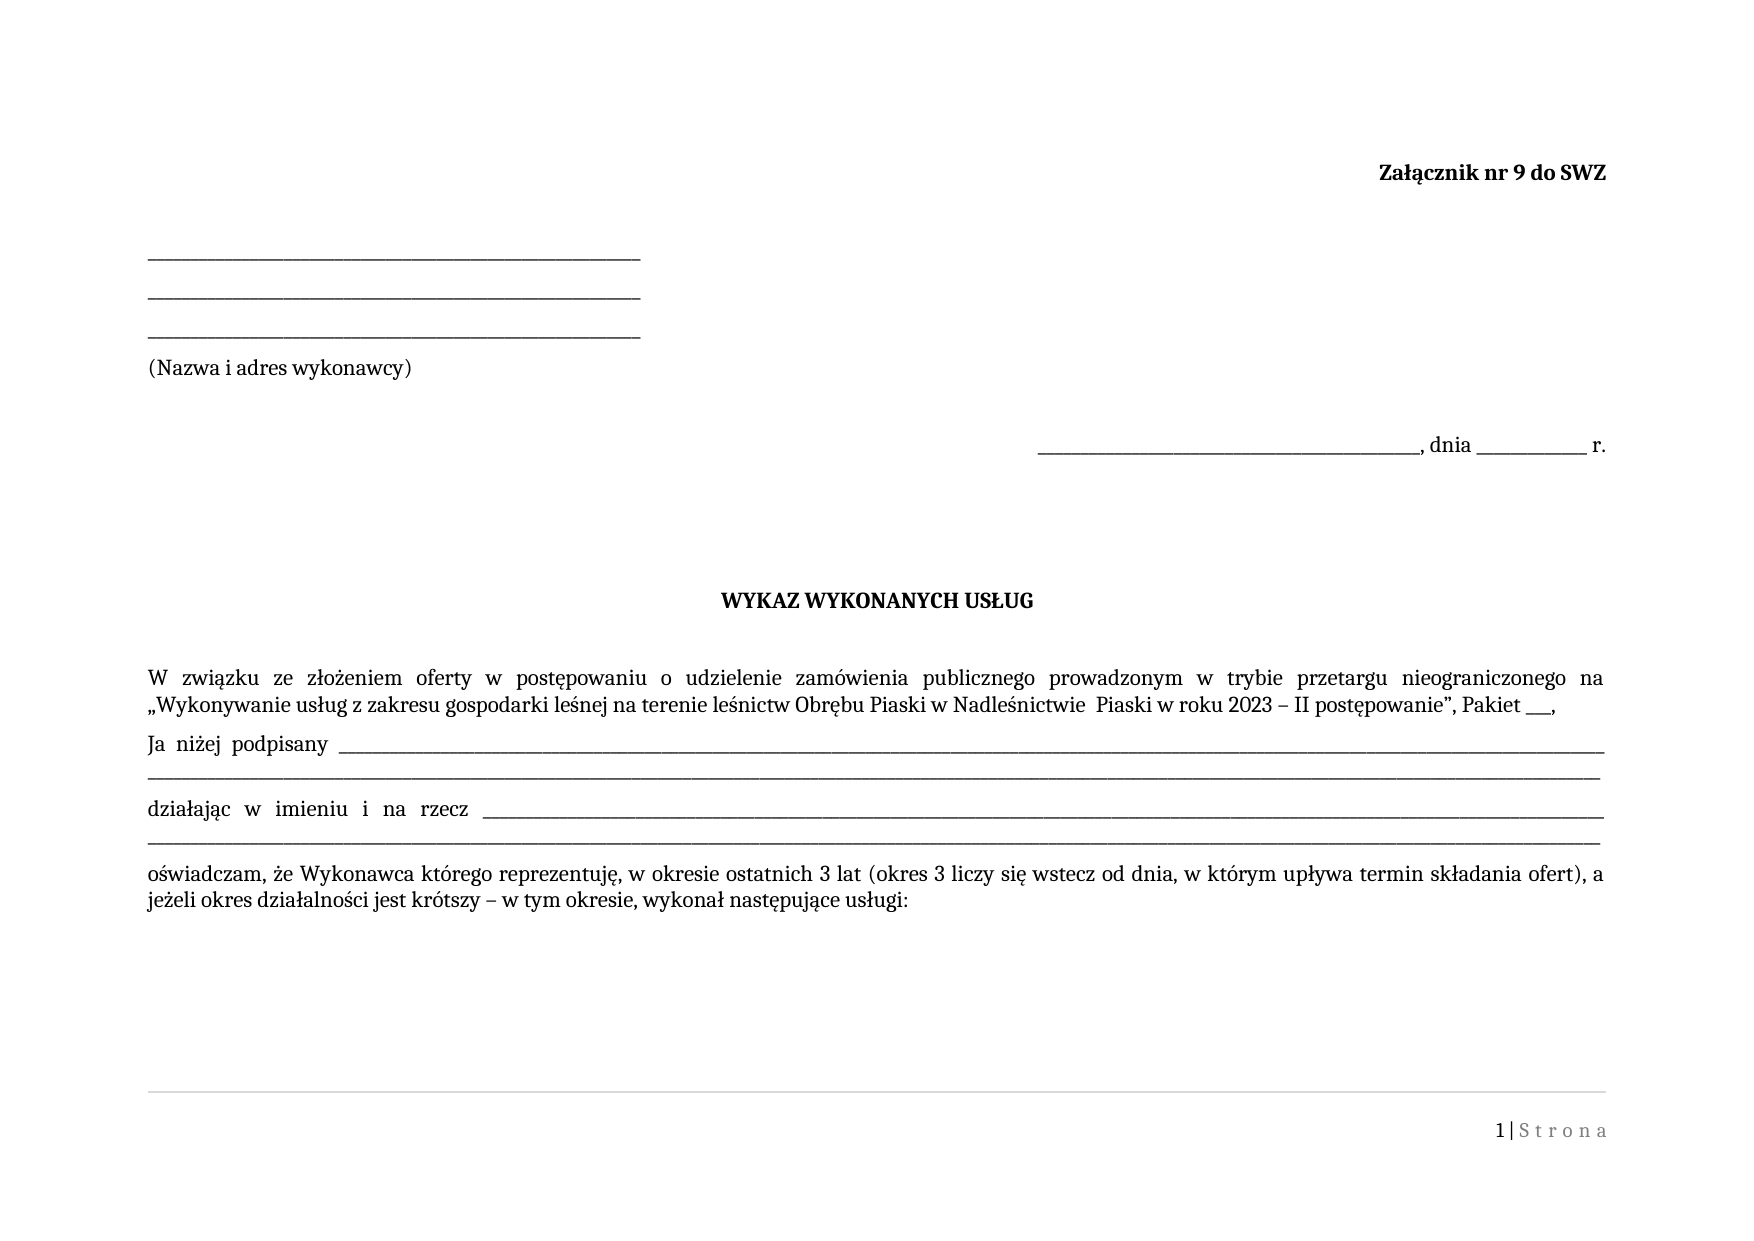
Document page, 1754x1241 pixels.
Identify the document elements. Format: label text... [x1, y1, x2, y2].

text (Nazwa i adres wykonawcy) [148, 354, 1606, 381]
text W związku ze złożeniem oferty w postępowaniu o udzielenie zamówienia publicznego prowadzonym w trybie przetargu nieograniczonego na „Wykonywanie usług z zakresu gospodarki leśnej na terenie leśnictw Obrębu Piaski w Nadleśnictwie Piaski w roku 2023 – II postępowanie”, Pakiet ___, [148, 665, 1606, 718]
text działając w imieniu i na rzecz ____________________________________________________________________________________________________________________________________ ___________________________________________________________________________________________________________________________________________________________________________ [148, 796, 1606, 848]
text WYKAZ WYKONANYCH USŁUG [148, 587, 1606, 614]
text _____________________________________________, dnia _____________ r. [148, 432, 1606, 458]
text oświadczam, że Wykonawca którego reprezentuję, w okresie ostatnich 3 lat (okres 3 liczy się wstecz od dnia, w którym upływa termin składania ofert), a jeżeli okres działalności jest krótszy – w tym okresie, wykonał następujące usługi: [148, 861, 1606, 913]
text __________________________________________________________ [148, 277, 1606, 303]
text __________________________________________________________ [148, 238, 1606, 264]
text __________________________________________________________ [148, 316, 1606, 342]
text Załącznik nr 9 do SWZ [148, 160, 1606, 186]
text Ja niżej podpisany _____________________________________________________________________________________________________________________________________________________ ___________________________________________________________________________________________________________________________________________________________________________ [148, 730, 1606, 783]
